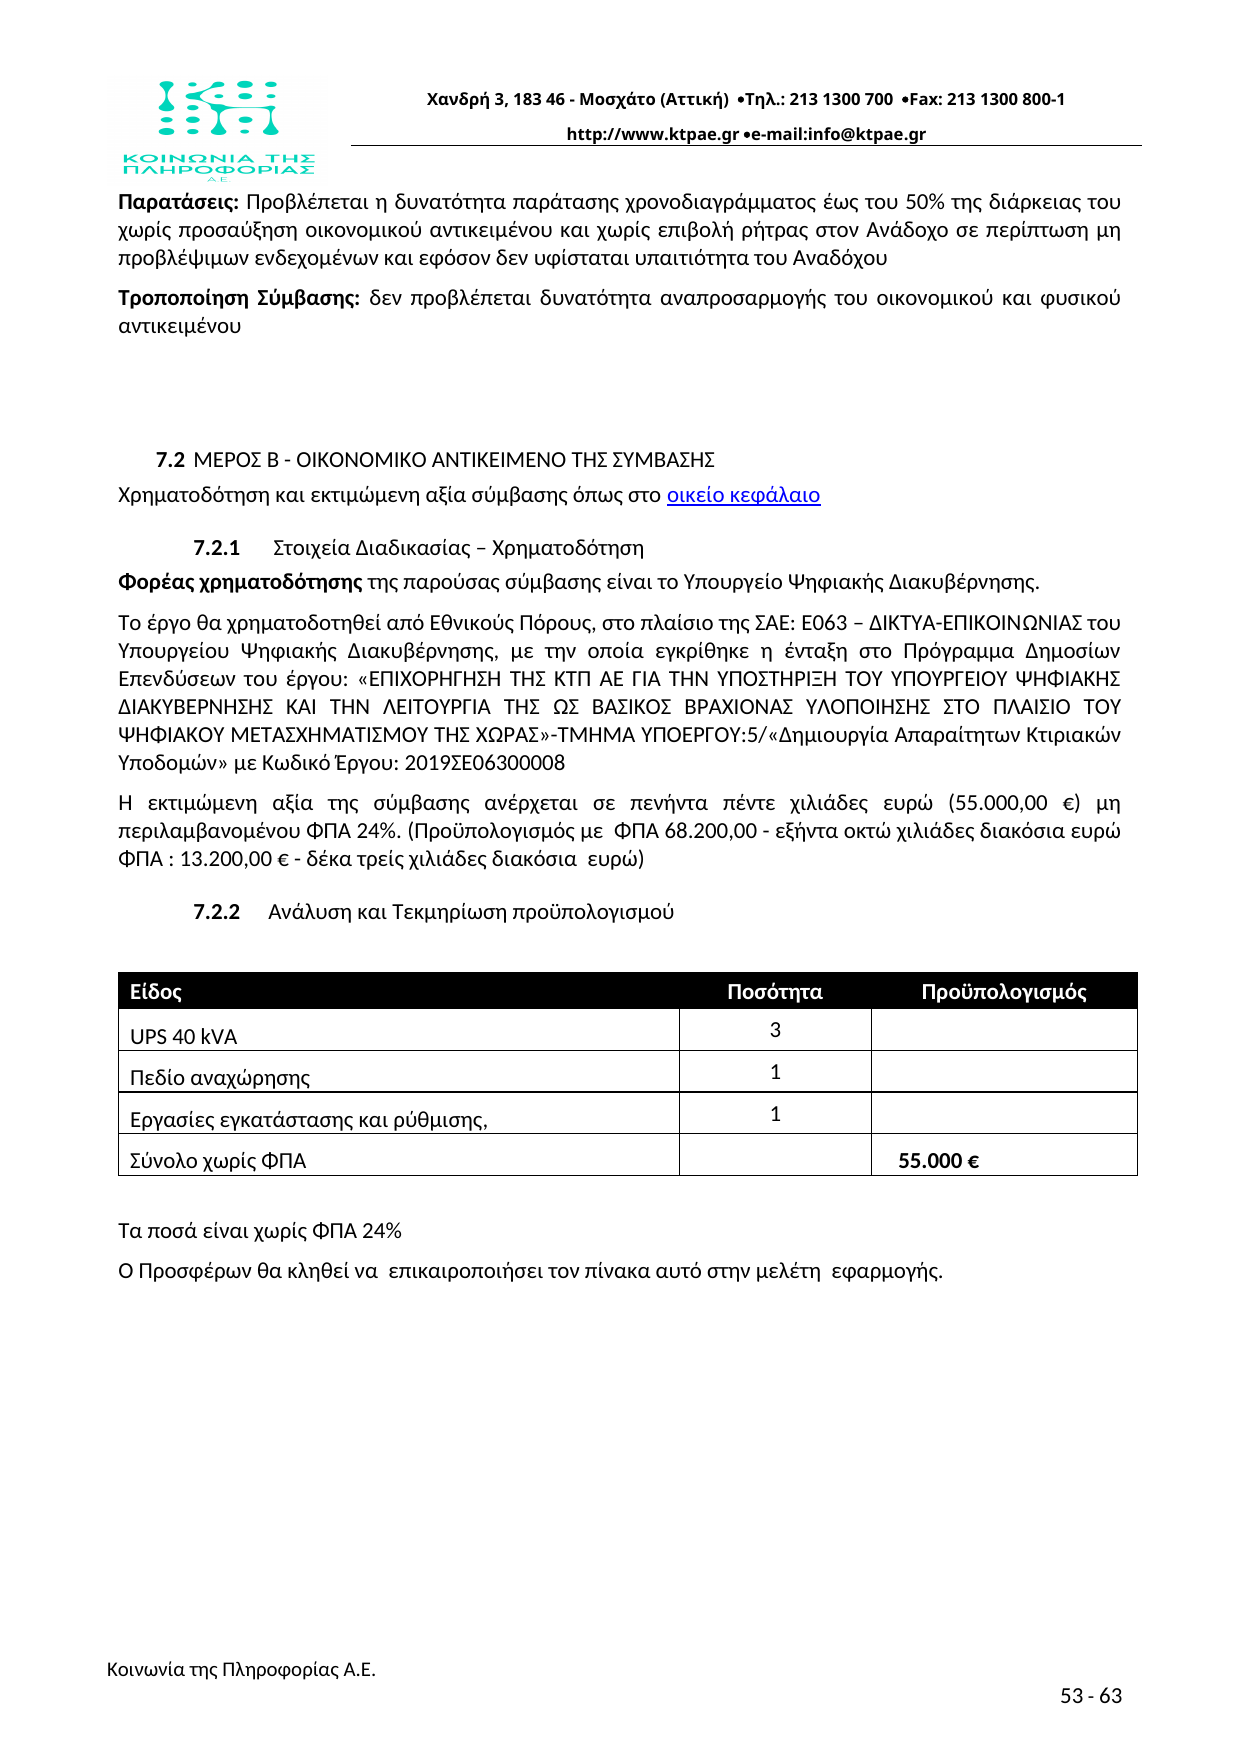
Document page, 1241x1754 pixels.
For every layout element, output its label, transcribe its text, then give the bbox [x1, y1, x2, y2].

table_cell [872, 1051, 1137, 1091]
subtitle Στοιχεία Διαδικασίας – Χρηματοδότηση [193, 533, 1122, 561]
table_cell Σύνολο χωρίς ΦΠΑ [119, 1134, 679, 1174]
table_cell UPS 40 kVA [119, 1009, 679, 1050]
table_cell 55.000 € [872, 1134, 1137, 1174]
text Τροποποίηση Σύμβασης: δεν προβλέπεται δυνατότητα αναπροσαρμογής του οικονομικού και φυσικού αντικειμένου [118, 283, 1122, 339]
table_header Ποσότητα [680, 973, 871, 1008]
table_cell [872, 1009, 1137, 1050]
text Χρηματοδότηση και εκτιμώμενη αξία σύμβασης όπως στο οικείο κεφάλαιο [118, 480, 1122, 508]
text Παρατάσεις: Προβλέπεται η δυνατότητα παράτασης χρονοδιαγράμματος έως του 50% της διάρκειας του χωρίς προσαύξηση οικονομικού αντικειμένου και χωρίς επιβολή ρήτρας στον Ανάδοχο σε περίπτωση μη προβλέψιμων ενδεχομένων και εφόσον δεν υφίσταται υπαιτιότητα του Αναδόχου [118, 187, 1122, 271]
text Φορέας χρηματοδότησης της παρούσας σύμβασης είναι το Υπουργείο Ψηφιακής Διακυβέρνησης. [118, 567, 1122, 595]
text Ο Προσφέρων θα κληθεί να επικαιροποιήσει τον πίνακα αυτό στην μελέτη εφαρμογής. [118, 1257, 1122, 1285]
table_header Είδος [119, 973, 679, 1008]
table_cell 3 [680, 1009, 871, 1050]
picture [107, 75, 328, 186]
table_cell 1 [680, 1093, 871, 1133]
subtitle Ανάλυση και Τεκμηρίωση προϋπολογισμού [193, 897, 1122, 925]
table_cell [872, 1093, 1137, 1133]
table_cell [680, 1134, 871, 1174]
text H εκτιμώμενη αξία της σύμβασης ανέρχεται σε πενήντα πέντε χιλιάδες ευρώ (55.000,00 €) μη περιλαμβανομένου ΦΠΑ 24%. (Προϋπολογισμός με ΦΠΑ 68.200,00 - εξήντα οκτώ χιλιάδες διακόσια ευρώ ΦΠΑ : 13.200,00 € - δέκα τρείς χιλιάδες διακόσια ευρώ) [118, 788, 1122, 872]
table_cell Εργασίες εγκατάστασης και ρύθμισης, [119, 1093, 679, 1133]
text Τα ποσά είναι χωρίς ΦΠΑ 24% [118, 1216, 1122, 1244]
table_cell Πεδίο αναχώρησης [119, 1051, 679, 1091]
text Το έργο θα χρηματοδοτηθεί από Εθνικούς Πόρους, στο πλαίσιο της ΣΑΕ: Ε063 – ΔΙΚΤΥΑ-ΕΠΙΚΟΙΝΩΝΙΑΣ του Υπουργείου Ψηφιακής Διακυβέρνησης, με την οποία εγκρίθηκε η ένταξη στο Πρόγραμμα Δημοσίων Επενδύσεων του έργου: «ΕΠΙΧΟΡΗΓΗΣΗ ΤΗΣ ΚΤΠ ΑΕ ΓΙΑ ΤΗΝ ΥΠΟΣΤΗΡΙΞΗ ΤΟΥ ΥΠΟΥΡΓΕΙΟΥ ΨΗΦΙΑΚΗΣ ΔΙΑΚΥΒΕΡΝΗΣΗΣ ΚΑΙ ΤΗΝ ΛΕΙΤΟΥΡΓΙΑ ΤΗΣ ΩΣ ΒΑΣΙΚΟΣ ΒΡΑΧΙΟΝΑΣ ΥΛΟΠΟΙΗΣΗΣ ΣΤΟ ΠΛΑΙΣΙΟ ΤΟΥ ΨΗΦΙΑΚΟΥ ΜΕΤΑΣΧΗΜΑΤΙΣΜΟΥ ΤΗΣ ΧΩΡΑΣ»-ΤΜΗΜΑ ΥΠΟΕΡΓΟΥ:5/«Δημιουργία Απαραίτητων Κτιριακών Υποδομών» με Κωδικό Έργου: 2019ΣΕ06300008 [118, 608, 1122, 776]
table_header Προϋπολογισμός [872, 973, 1137, 1008]
table_cell 1 [680, 1051, 871, 1091]
subtitle ΜΕΡΟΣ Β - ΟΙΚΟΝΟΜΙΚΟ ΑΝΤΙΚΕΙΜΕΝΟ ΤΗΣ ΣΥΜΒΑΣΗΣ [156, 446, 1122, 474]
